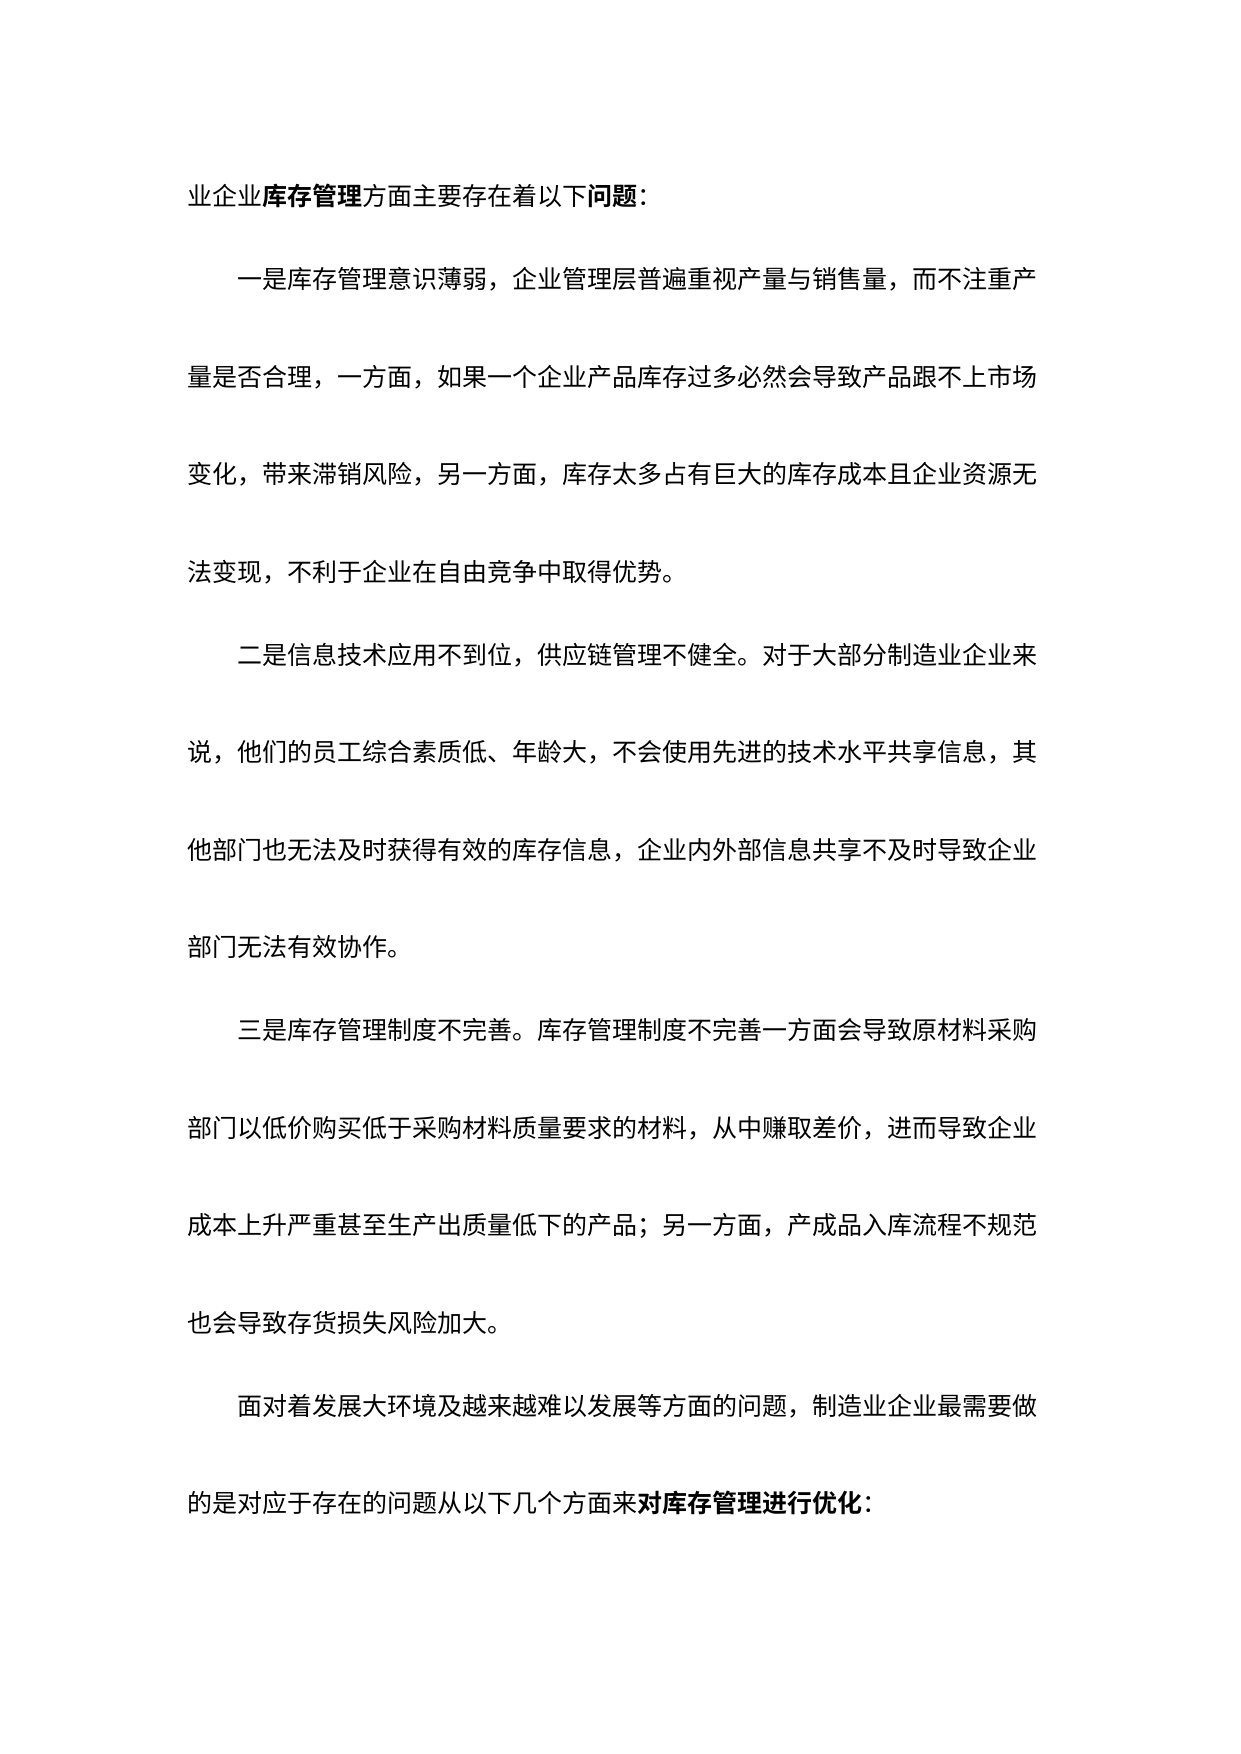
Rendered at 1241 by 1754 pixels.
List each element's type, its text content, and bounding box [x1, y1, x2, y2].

text 面对着发展大环境及越来越难以发展等方面的问题，制造业企业最需要做的是对应于存在的问题从以下几个方面来对库存管理进行优化： [187, 1372, 1053, 1534]
text 一是库存管理意识薄弱，企业管理层普遍重视产量与销售量，而不注重产量是否合理，一方面，如果一个企业产品库存过多必然会导致产品跟不上市场变化，带来滞销风险，另一方面，库存太多占有巨大的库存成本且企业资源无法变现，不利于企业在自由竞争中取得优势。 [187, 245, 1053, 603]
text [187, 162, 1053, 227]
text 二是信息技术应用不到位，供应链管理不健全。对于大部分制造业企业来说，他们的员工综合素质低、年龄大，不会使用先进的技术水平共享信息，其他部门也无法及时获得有效的库存信息，企业内外部信息共享不及时导致企业部门无法有效协作。 [187, 621, 1053, 978]
text 三是库存管理制度不完善。库存管理制度不完善一方面会导致原材料采购部门以低价购买低于采购材料质量要求的材料，从中赚取差价，进而导致企业成本上升严重甚至生产出质量低下的产品；另一方面，产成品入库流程不规范也会导致存货损失风险加大。 [187, 996, 1053, 1354]
